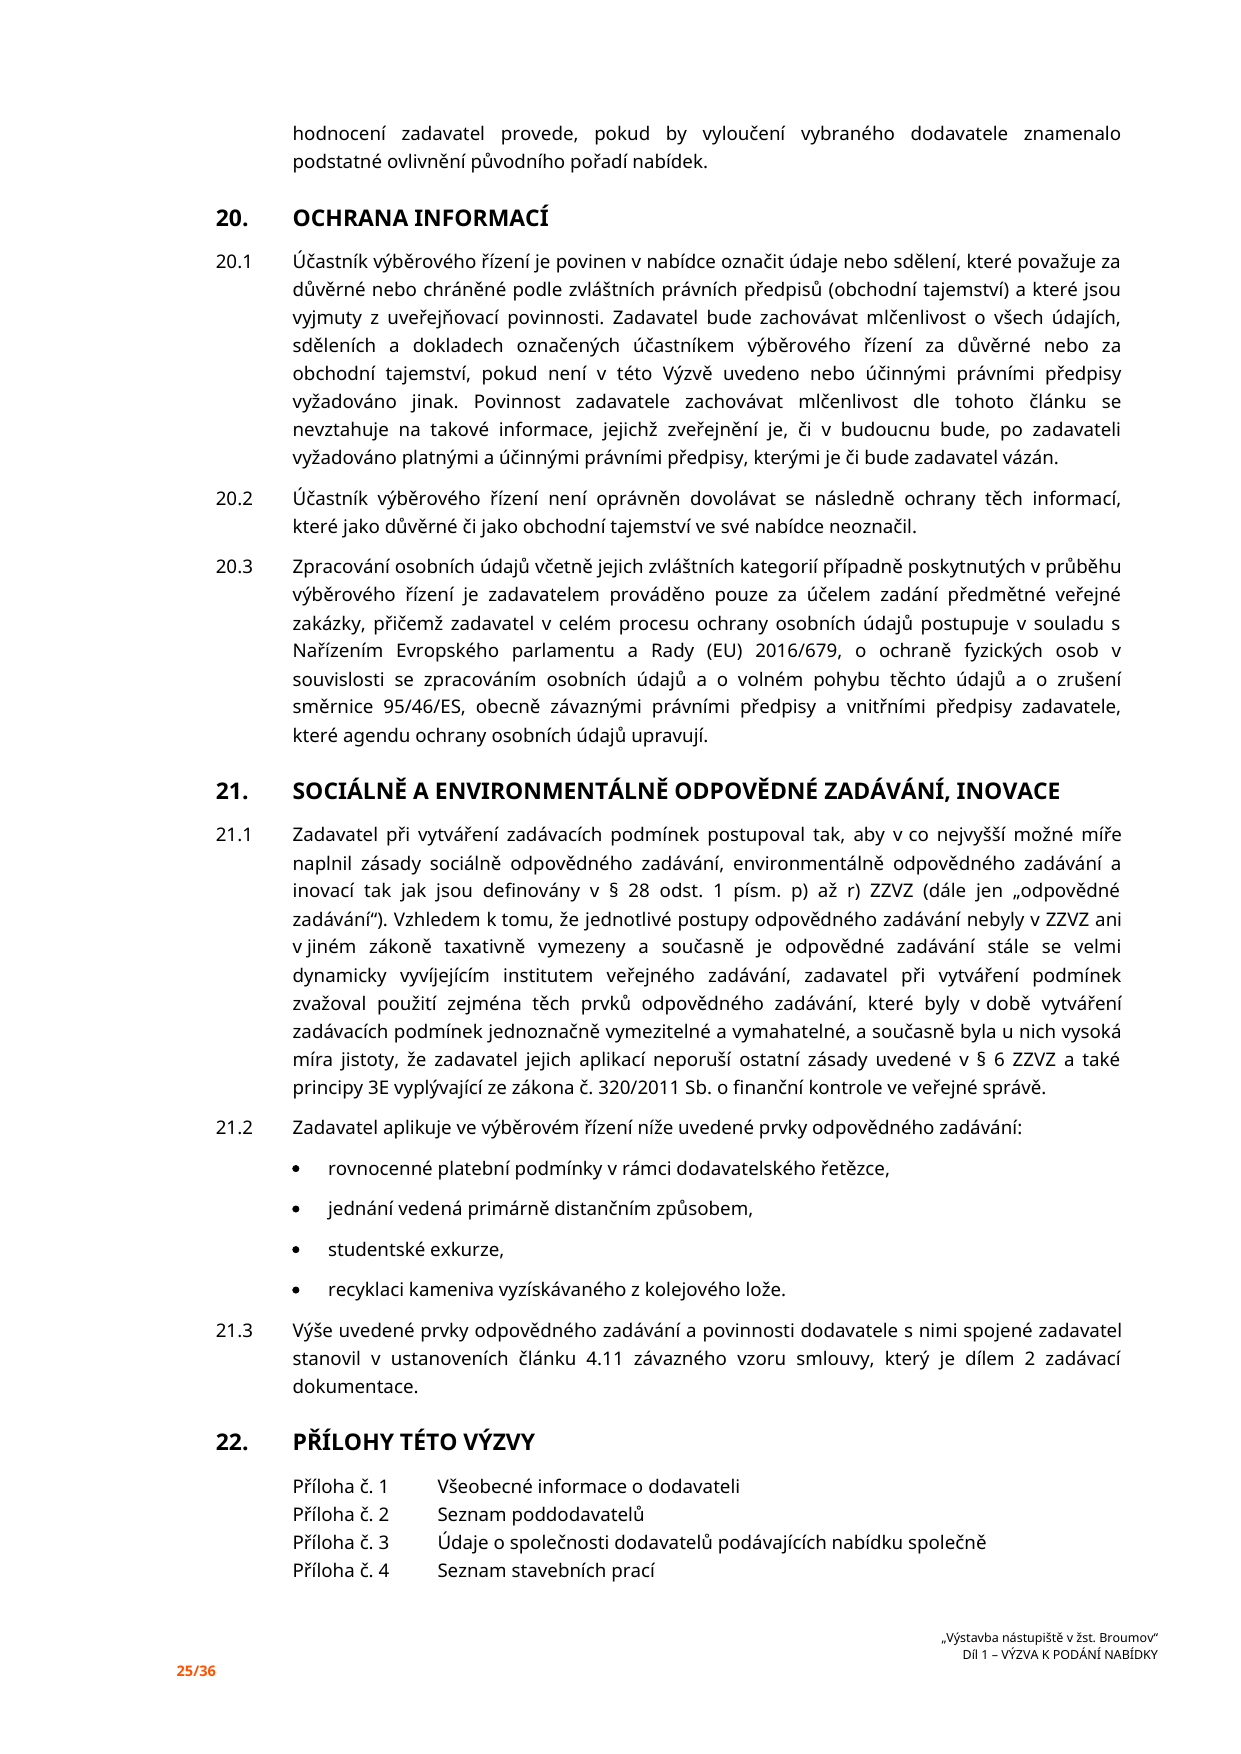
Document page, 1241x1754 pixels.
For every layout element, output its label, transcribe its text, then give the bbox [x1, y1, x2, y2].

text OCHRANA INFORMACÍ [216, 202, 1122, 233]
text Zadavatel při vytváření zadávacích podmínek postupoval tak, aby v co nejvyšší možné míře naplnil zásady sociálně odpovědného zadávání, environmentálně odpovědného zadávání a inovací tak jak jsou definovány v § 28 odst. 1 písm. p) až r) ZZVZ (dále jen „odpovědné zadávání“). Vzhledem k tomu, že jednotlivé postupy odpovědného zadávání nebyly v ZZVZ ani v jiném zákoně taxativně vymezeny a současně je odpovědné zadávání stále se velmi dynamicky vyvíjejícím institutem veřejného zadávání, zadavatel při vytváření podmínek zvažoval použití zejména těch prvků odpovědného zadávání, které byly v době vytváření zadávacích podmínek jednoznačně vymezitelné a vymahatelné, a současně byla u nich vysoká míra jistoty, že zadavatel jejich aplikací neporuší ostatní zásady uvedené v § 6 ZZVZ a také principy 3E vyplývající ze zákona č. 320/2011 Sb. o finanční kontrole ve veřejné správě. [216, 822, 1122, 1099]
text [216, 121, 1122, 174]
text Účastník výběrového řízení je povinen v nabídce označit údaje nebo sdělení, které považuje za důvěrné nebo chráněné podle zvláštních právních předpisů (obchodní tajemství) a které jsou vyjmuty z uveřejňovací povinnosti. Zadavatel bude zachovávat mlčenlivost o všech údajích, sděleních a dokladech označených účastníkem výběrového řízení za důvěrné nebo za obchodní tajemství, pokud není v této Výzvě uvedeno nebo účinnými právními předpisy vyžadováno jinak. Povinnost zadavatele zachovávat mlčenlivost dle tohoto článku se nevztahuje na takové informace, jejichž zveřejnění je, či v budoucnu bude, po zadavateli vyžadováno platnými a účinnými právními předpisy, kterými je či bude zadavatel vázán. [216, 248, 1122, 470]
text rovnocenné platební podmínky v rámci dodavatelského řetězce, [292, 1155, 1122, 1181]
text Zpracování osobních údajů včetně jejich zvláštních kategorií případně poskytnutých v průběhu výběrového řízení je zadavatelem prováděno pouze za účelem zadání předmětné veřejné zakázky, přičemž zadavatel v celém procesu ochrany osobních údajů postupuje v souladu s Nařízením Evropského parlamentu a Rady (EU) 2016/679, o ochraně fyzických osob v souvislosti se zpracováním osobních údajů a o volném pohybu těchto údajů a o zrušení směrnice 95/46/ES, obecně závaznými právními předpisy a vnitřními předpisy zadavatele, které agendu ochrany osobních údajů upravují. [216, 554, 1122, 747]
text Účastník výběrového řízení není oprávněn dovolávat se následně ochrany těch informací, které jako důvěrné či jako obchodní tajemství ve své nabídce neoznačil. [216, 485, 1122, 539]
text Zadavatel aplikuje ve výběrovém řízení níže uvedené prvky odpovědného zadávání: [216, 1114, 1122, 1140]
text recyklaci kameniva vyzískávaného z kolejového lože. [292, 1277, 1122, 1302]
text studentské exkurze, [292, 1236, 1122, 1262]
text jednání vedená primárně distančním způsobem, [292, 1196, 1122, 1221]
text Výše uvedené prvky odpovědného zadávání a povinnosti dodavatele s nimi spojené zadavatel stanovil v ustanoveních článku 4.11 závazného vzoru smlouvy, který je dílem 2 zadávací dokumentace. [216, 1317, 1122, 1399]
text Příloha č. 3 Údaje o společnosti dodavatelů podávajících nabídku společně [292, 1529, 1122, 1554]
text Příloha č. 1 Všeobecné informace o dodavateli [292, 1473, 1122, 1498]
text SOCIÁLNĚ A ENVIRONMENTÁLNĚ ODPOVĚDNÉ ZADÁVÁNÍ, INOVACE [216, 775, 1122, 806]
text Příloha č. 4 Seznam stavebních prací [292, 1557, 1122, 1583]
text PŘÍLOHY TÉTO VÝZVY [216, 1426, 1122, 1457]
text Příloha č. 2 Seznam poddodavatelů [292, 1501, 1122, 1527]
